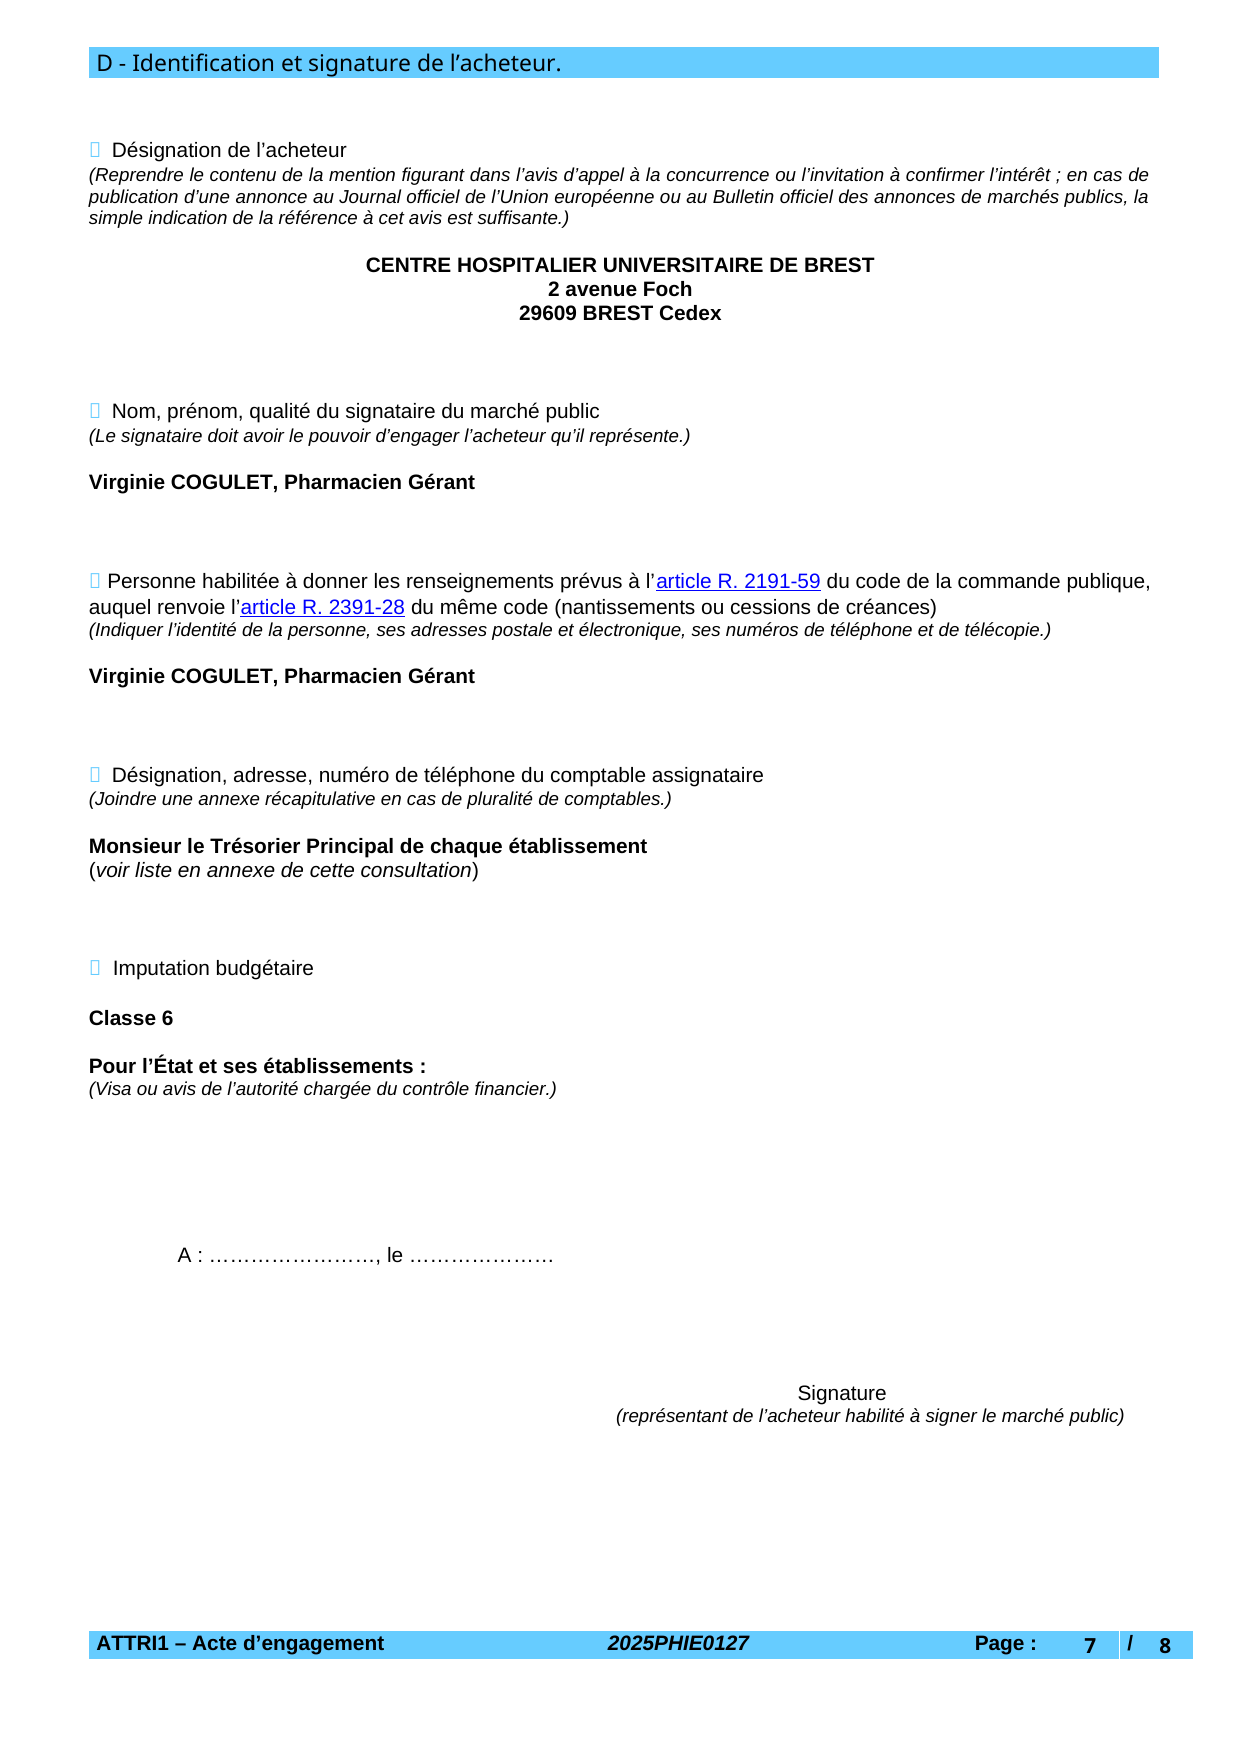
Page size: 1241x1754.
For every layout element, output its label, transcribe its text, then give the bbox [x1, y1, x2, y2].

text (voir liste en annexe de cette consultation) [89, 858, 1152, 882]
text A : ……………………, le ………………… [89, 1243, 1152, 1267]
text 29609 BREST Cedex [89, 300, 1152, 324]
text (Visa ou avis de l’autorité chargée du contrôle financier.) [89, 1078, 1152, 1099]
text (Le signataire doit avoir le pouvoir d’engager l’acheteur qu’il représente.) [89, 425, 1152, 446]
text Signature [797, 1381, 1152, 1405]
text  Personne habilitée à donner les renseignements prévus à l’article R. 2191-59 du code de la commande publique, auquel renvoie l’article R. 2391-28 du même code (nantissements ou cessions de créances) [89, 566, 1152, 618]
text  Nom, prénom, qualité du signataire du marché public [89, 396, 1152, 425]
text Virginie COGULET, Pharmacien Gérant [89, 664, 1152, 688]
text 2 avenue Foch [89, 276, 1152, 300]
text Classe 6 [89, 1006, 1152, 1030]
subtitle  Désignation de l’acheteur [89, 135, 1152, 164]
text (Joindre une annexe récapitulative en cas de pluralité de comptables.) [89, 788, 1152, 810]
text Virginie COGULET, Pharmacien Gérant [89, 470, 1152, 494]
text Monsieur le Trésorier Principal de chaque établissement [89, 834, 1152, 858]
text (Indiquer l’identité de la personne, ses adresses postale et électronique, ses numéros de téléphone et de télécopie.) [89, 618, 1152, 640]
text Pour l’État et ses établissements : [89, 1054, 1152, 1078]
subtitle (Reprendre le contenu de la mention figurant dans l’avis d’appel à la concurrence ou l’invitation à confirmer l’intérêt ; en cas de publication d’une annonce au Journal officiel de l’Union européenne ou au Bulletin officiel des annonces de marchés publics, la simple indication de la référence à cet avis est suffisante.) [89, 164, 1152, 228]
text (représentant de l’acheteur habilité à signer le marché public) [591, 1405, 1152, 1426]
text CENTRE HOSPITALIER UNIVERSITAIRE DE BREST [89, 252, 1152, 276]
table_header D - Identification et signature de l’acheteur. [89, 47, 1159, 78]
text  Imputation budgétaire [89, 953, 1152, 982]
text  Désignation, adresse, numéro de téléphone du comptable assignataire [89, 760, 1152, 788]
